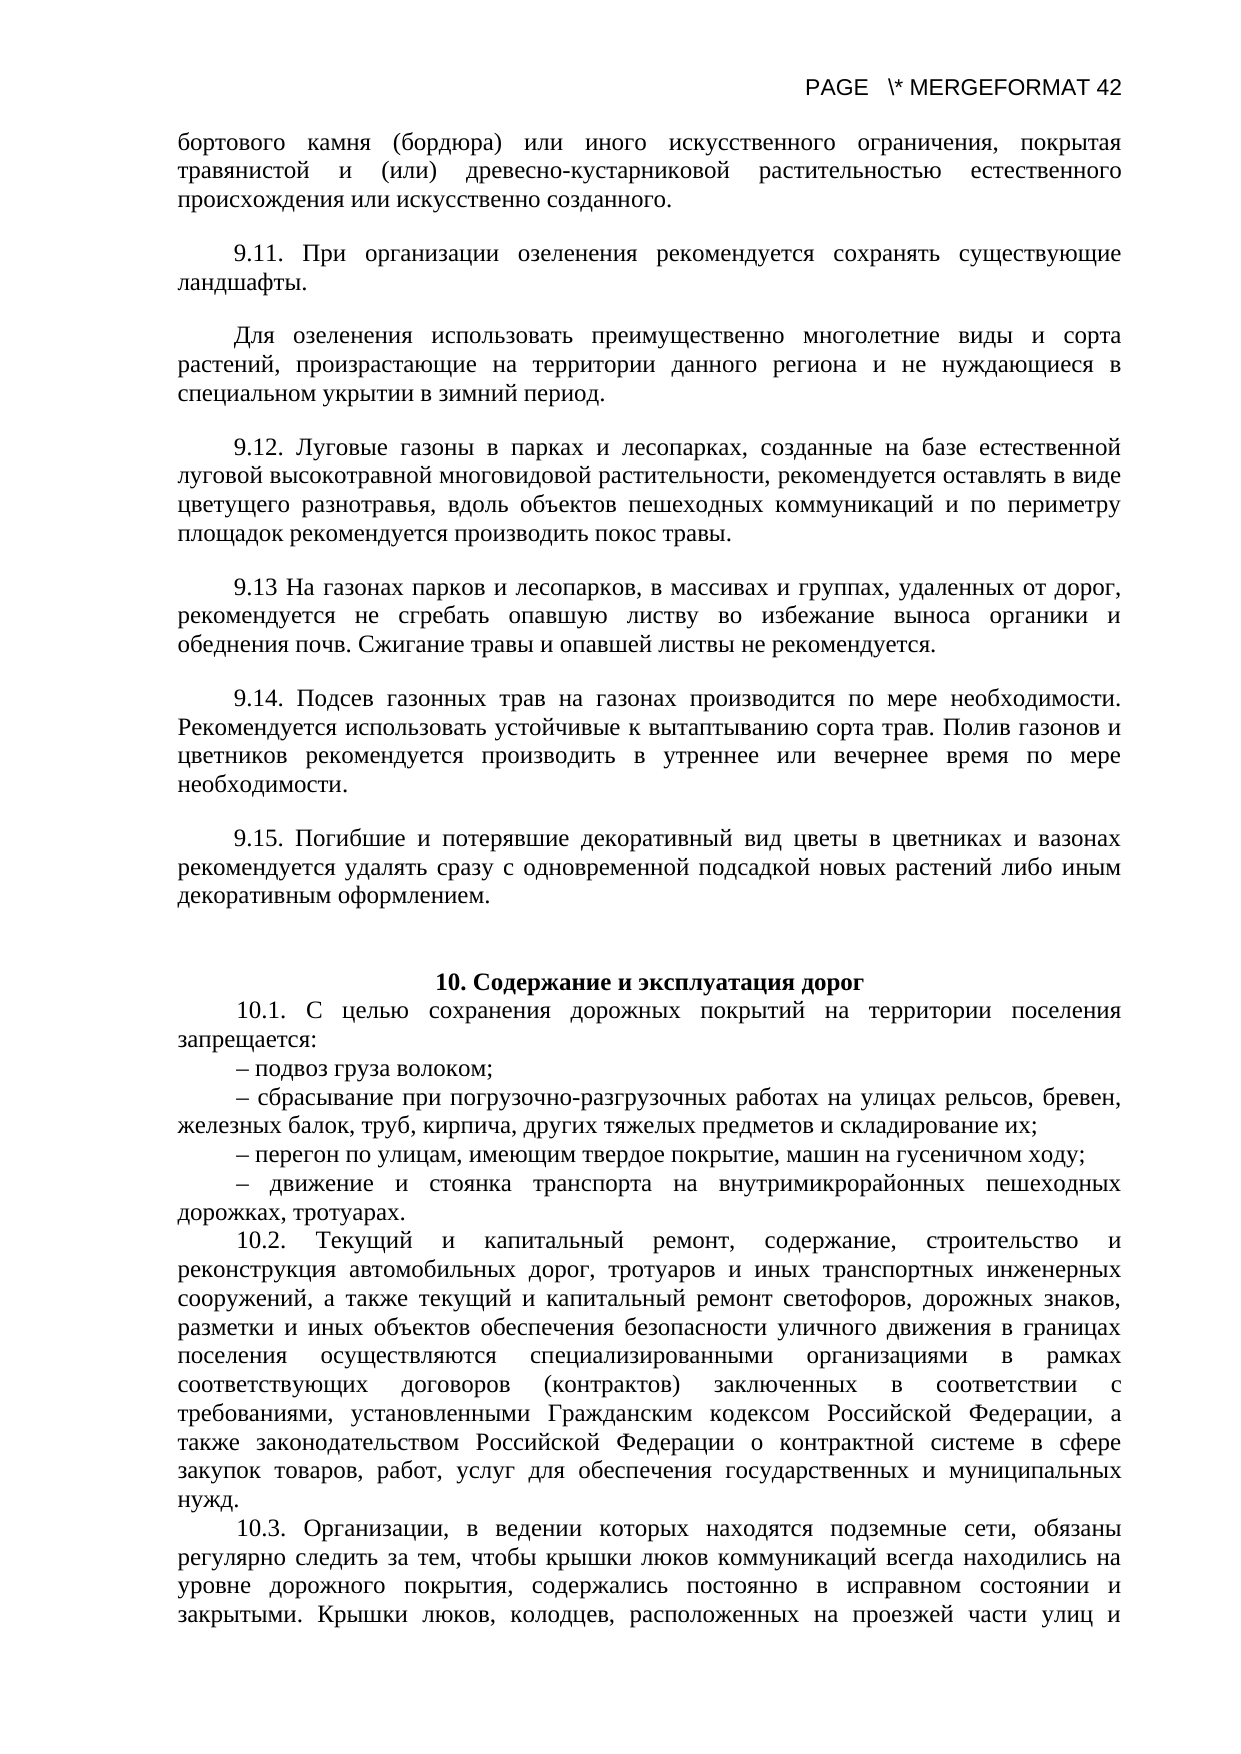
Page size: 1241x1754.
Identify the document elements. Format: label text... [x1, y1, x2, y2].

text 9.13 На газонах парков и лесопарков, в массивах и группах, удаленных от дорог, рекомендуется не сгребать опавшую листву во избежание выноса органики и обеднения почв. Сжигание травы и опавшей листвы не рекомендуется. [177, 572, 1122, 658]
text 10.2. Текущий и капитальный ремонт, содержание, строительство и реконструкция автомобильных дорог, тротуаров и иных транспортных инженерных сооружений, а также текущий и капитальный ремонт светофоров, дорожных знаков, разметки и иных объектов обеспечения безопасности уличного движения в границах поселения осуществляются специализированными организациями в рамках соответствующих договоров (контрактов) заключенных в соответствии с требованиями, установленными Гражданским кодексом Российской Федерации, а также законодательством Российской Федерации о контрактной системе в сфере закупок товаров, работ, услуг для обеспечения государственных и муниципальных нужд. [177, 1225, 1122, 1513]
text 10. Содержание и эксплуатация дорог [177, 967, 1122, 995]
text 9.12. Луговые газоны в парках и лесопарках, созданные на базе естественной луговой высокотравной многовидовой растительности, рекомендуется оставлять в виде цветущего разнотравья, вдоль объектов пешеходных коммуникаций и по периметру площадок рекомендуется производить покос травы. [177, 432, 1122, 547]
text – движение и стоянка транспорта на внутримикрорайонных пешеходных дорожках, тротуарах. [177, 1168, 1122, 1225]
text 9.11. При организации озеленения рекомендуется сохранять существующие ландшафты. [177, 238, 1122, 295]
text – сбрасывание при погрузочно-разгрузочных работах на улицах рельсов, бревен, железных балок, труб, кирпича, других тяжелых предметов и складирование их; [177, 1082, 1122, 1139]
text 10.1. С целью сохранения дорожных покрытий на территории поселения запрещается: [177, 995, 1122, 1053]
text – подвоз груза волоком; [177, 1053, 1122, 1082]
text 9.14. Подсев газонных трав на газонах производится по мере необходимости. Рекомендуется использовать устойчивые к вытаптыванию сорта трав. Полив газонов и цветников рекомендуется производить в утреннее или вечернее время по мере необходимости. [177, 683, 1122, 798]
text 9.15. Погибшие и потерявшие декоративный вид цветы в цветниках и вазонах рекомендуется удалять сразу с одновременной подсадкой новых растений либо иным декоративным оформлением. [177, 823, 1122, 909]
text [177, 127, 1122, 213]
text – перегон по улицам, имеющим твердое покрытие, машин на гусеничном ходу; [177, 1139, 1122, 1168]
text Для озеленения использовать преимущественно многолетние виды и сорта растений, произрастающие на территории данного региона и не нуждающиеся в специальном укрытии в зимний период. [177, 320, 1122, 407]
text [177, 1513, 1122, 1628]
